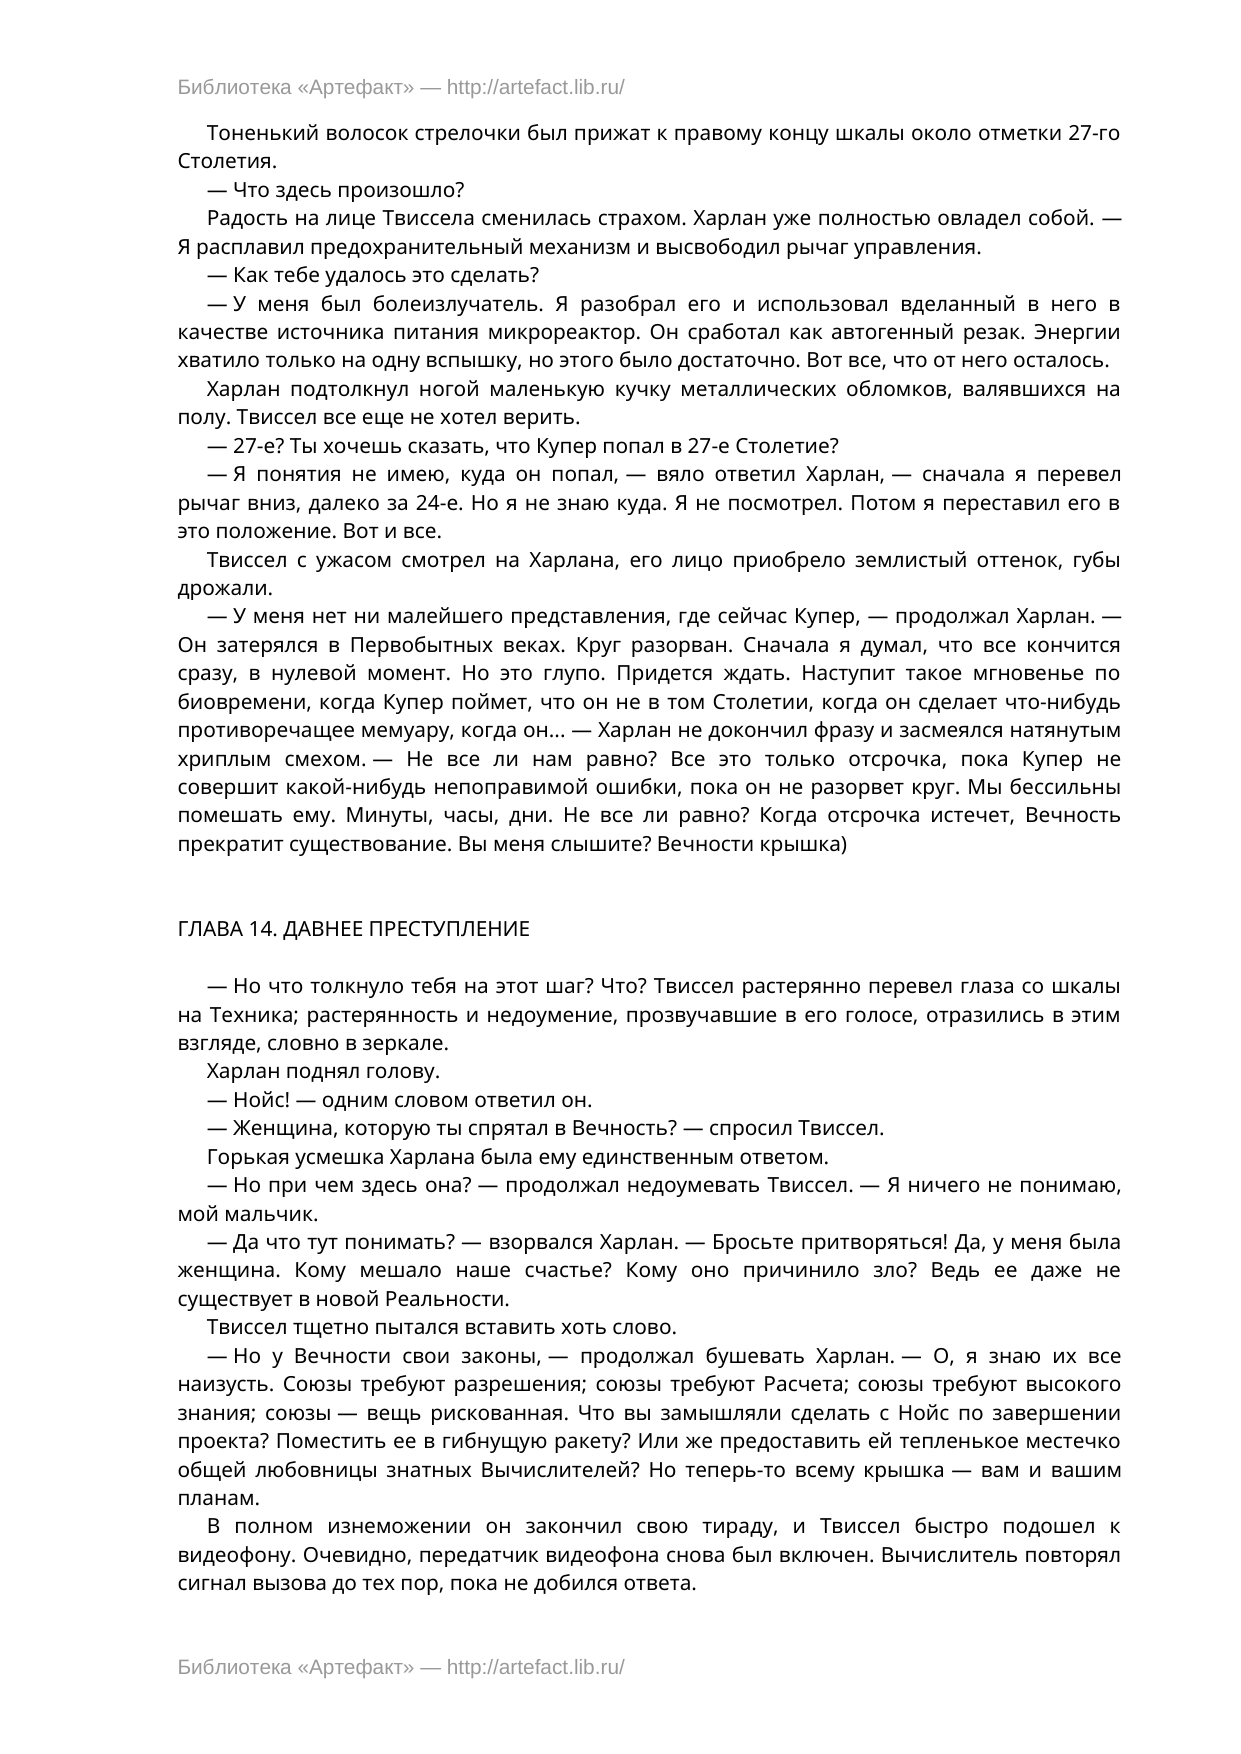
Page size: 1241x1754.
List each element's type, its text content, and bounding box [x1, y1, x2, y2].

text — У меня был болеизлучатель. Я разобрал его и использовал вделанный в него в качестве источника питания микрореактор. Он сработал как автогенный резак. Энергии хватило только на одну вспышку, но этого было достаточно. Вот все, что от него осталось. [177, 289, 1122, 374]
text Твиссел тщетно пытался вставить хоть слово. [177, 1312, 1122, 1341]
text — У меня нет ни малейшего представления, где сейчас Купер, — продолжал Харлан. — Он затерялся в Первобытных веках. Круг разорван. Сначала я думал, что все кончится сразу, в нулевой момент. Но это глупо. Придется ждать. Наступит такое мгновенье по биовремени, когда Купер поймет, что он не в том Столетии, когда он сделает что-нибудь противоречащее мемуару, когда он... — Харлан не докончил фразу и засмеялся натянутым хриплым смехом. — Не все ли нам равно? Все это только отсрочка, пока Купер не совершит какой-нибудь непоправимой ошибки, пока он не разорвет круг. Мы бессильны помешать ему. Минуты, часы, дни. Не все ли равно? Когда отсрочка истечет, Вечность прекратит существование. Вы меня слышите? Вечности крышка) [177, 602, 1122, 857]
text — Что здесь произошло? [177, 175, 1122, 203]
text Тоненький волосок стрелочки был прижат к правому концу шкалы около отметки 27-го Столетия. [177, 118, 1122, 175]
text — Нойс! — одним словом ответил он. [177, 1085, 1122, 1113]
text — Женщина, которую ты спрятал в Вечность? — спросил Твиссел. [177, 1113, 1122, 1142]
text — Но у Вечности свои законы, — продолжал бушевать Харлан. — О, я знаю их все наизусть. Союзы требуют разрешения; союзы требуют Расчета; союзы требуют высокого знания; союзы — вещь рискованная. Что вы замышляли сделать с Нойс по завершении проекта? Поместить ее в гибнущую ракету? Или же предоставить ей тепленькое местечко общей любовницы знатных Вычислителей? Но теперь-то всему крышка — вам и вашим планам. [177, 1341, 1122, 1512]
text ГЛАВА 14. ДАВНЕЕ ПРЕСТУПЛЕНИЕ [177, 914, 1122, 943]
text — Но при чем здесь она? — продолжал недоумевать Твиссел. — Я ничего не понимаю, мой мальчик. [177, 1170, 1122, 1227]
text Твиссел с ужасом смотрел на Харлана, его лицо приобрело землистый оттенок, губы дрожали. [177, 545, 1122, 602]
text Харлан поднял голову. [177, 1057, 1122, 1085]
text — Да что тут понимать? — взорвался Харлан. — Бросьте притворяться! Да, у меня была женщина. Кому мешало наше счастье? Кому оно причинило зло? Ведь ее даже не существует в новой Реальности. [177, 1227, 1122, 1312]
text В полном изнеможении он закончил свою тираду, и Твиссел быстро подошел к видеофону. Очевидно, передатчик видеофона снова был включен. Вычислитель повторял сигнал вызова до тех пор, пока не добился ответа. [177, 1512, 1122, 1597]
text — Но что толкнуло тебя на этот шаг? Что? Твиссел растерянно перевел глаза со шкалы на Техника; растерянность и недоумение, прозвучавшие в его голосе, отразились в этим взгляде, словно в зеркале. [177, 971, 1122, 1057]
text Харлан подтолкнул ногой маленькую кучку металлических обломков, валявшихся на полу. Твиссел все еще не хотел верить. [177, 374, 1122, 431]
text Горькая усмешка Харлана была ему единственным ответом. [177, 1142, 1122, 1170]
text — Как тебе удалось это сделать? [177, 260, 1122, 289]
text Радость на лице Твиссела сменилась страхом. Харлан уже полностью овладел собой. — Я расплавил предохранительный механизм и высвободил рычаг управления. [177, 203, 1122, 260]
text — 27-е? Ты хочешь сказать, что Купер попал в 27-е Столетие? [177, 431, 1122, 459]
text — Я понятия не имею, куда он попал, — вяло ответил Харлан, — сначала я перевел рычаг вниз, далеко за 24-е. Но я не знаю куда. Я не посмотрел. Потом я переставил его в это положение. Вот и все. [177, 459, 1122, 545]
